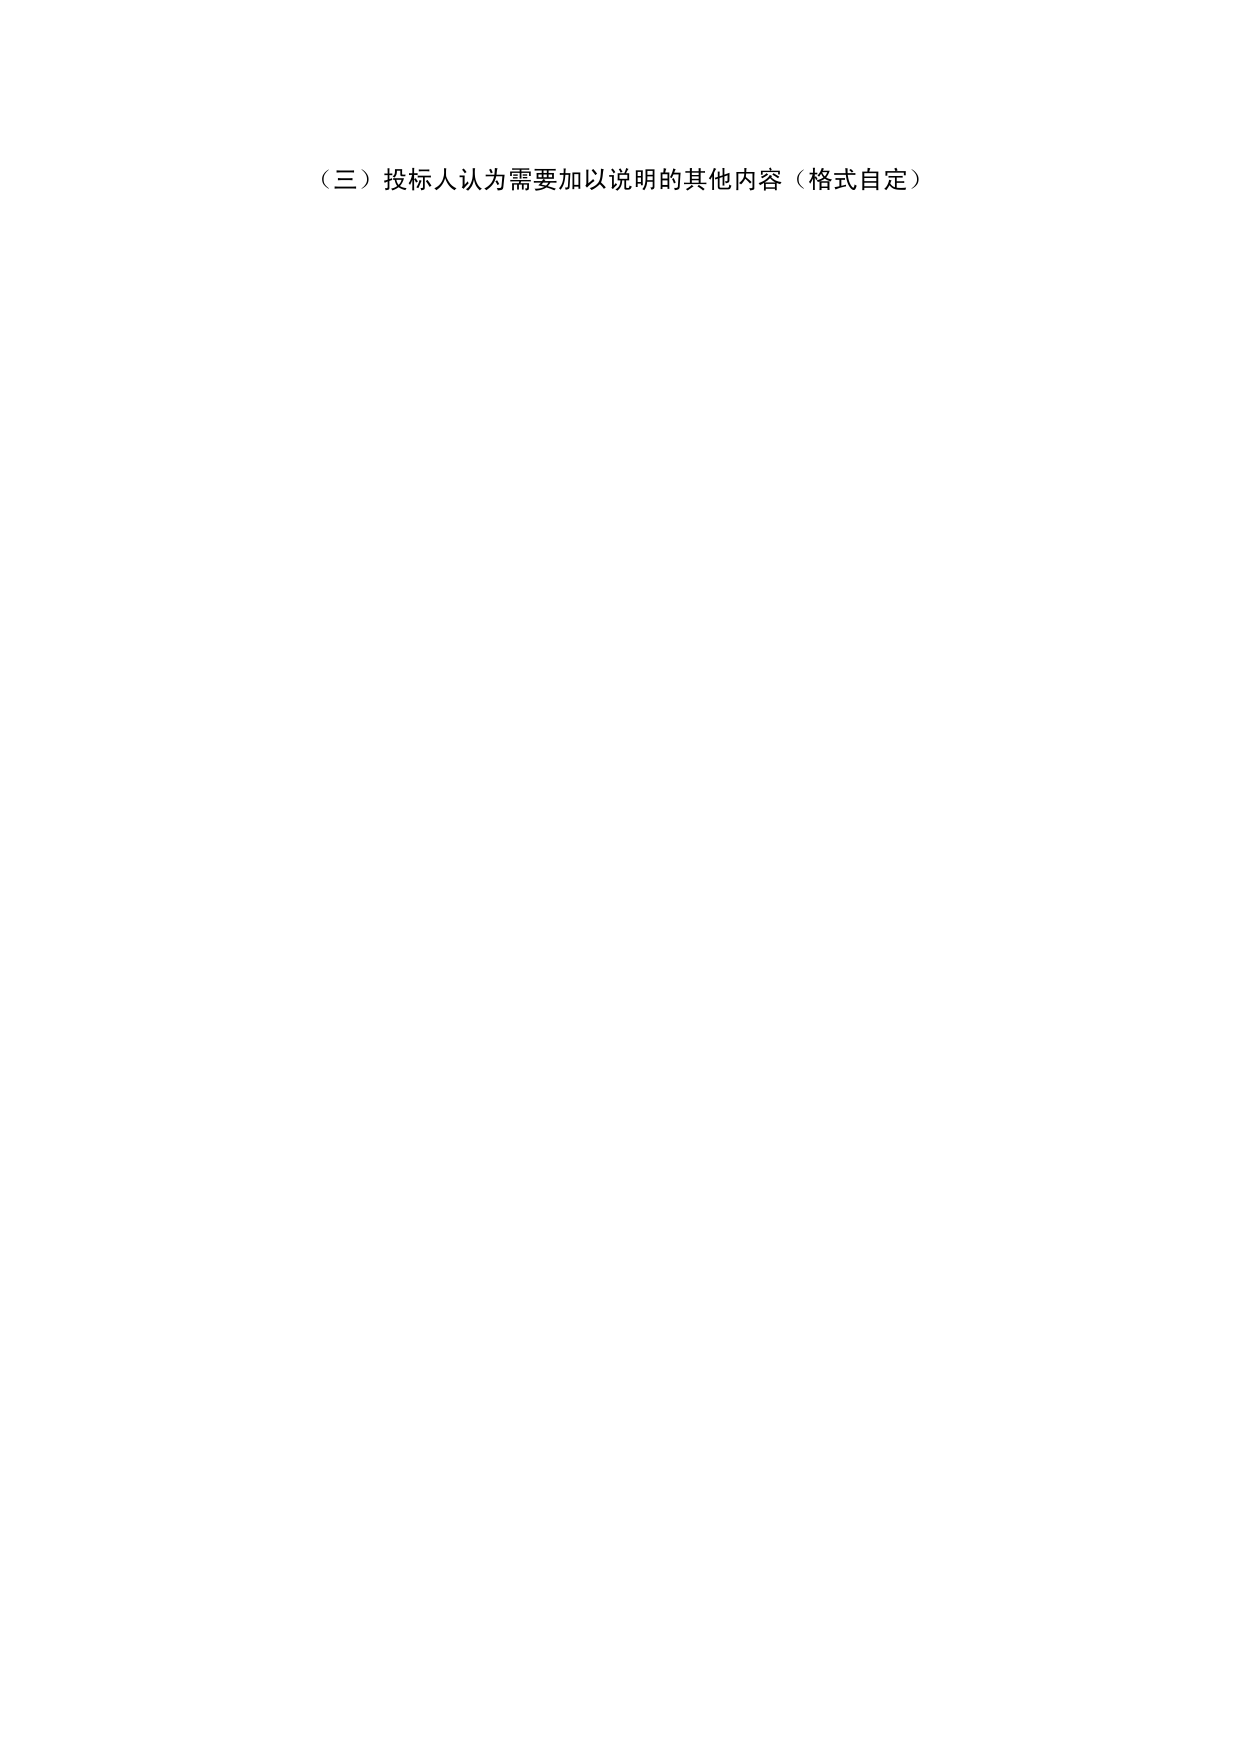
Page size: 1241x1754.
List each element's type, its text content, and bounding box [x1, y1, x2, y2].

text （三）投标人认为需要加以说明的其他内容（格式自定） [187, 162, 1053, 194]
